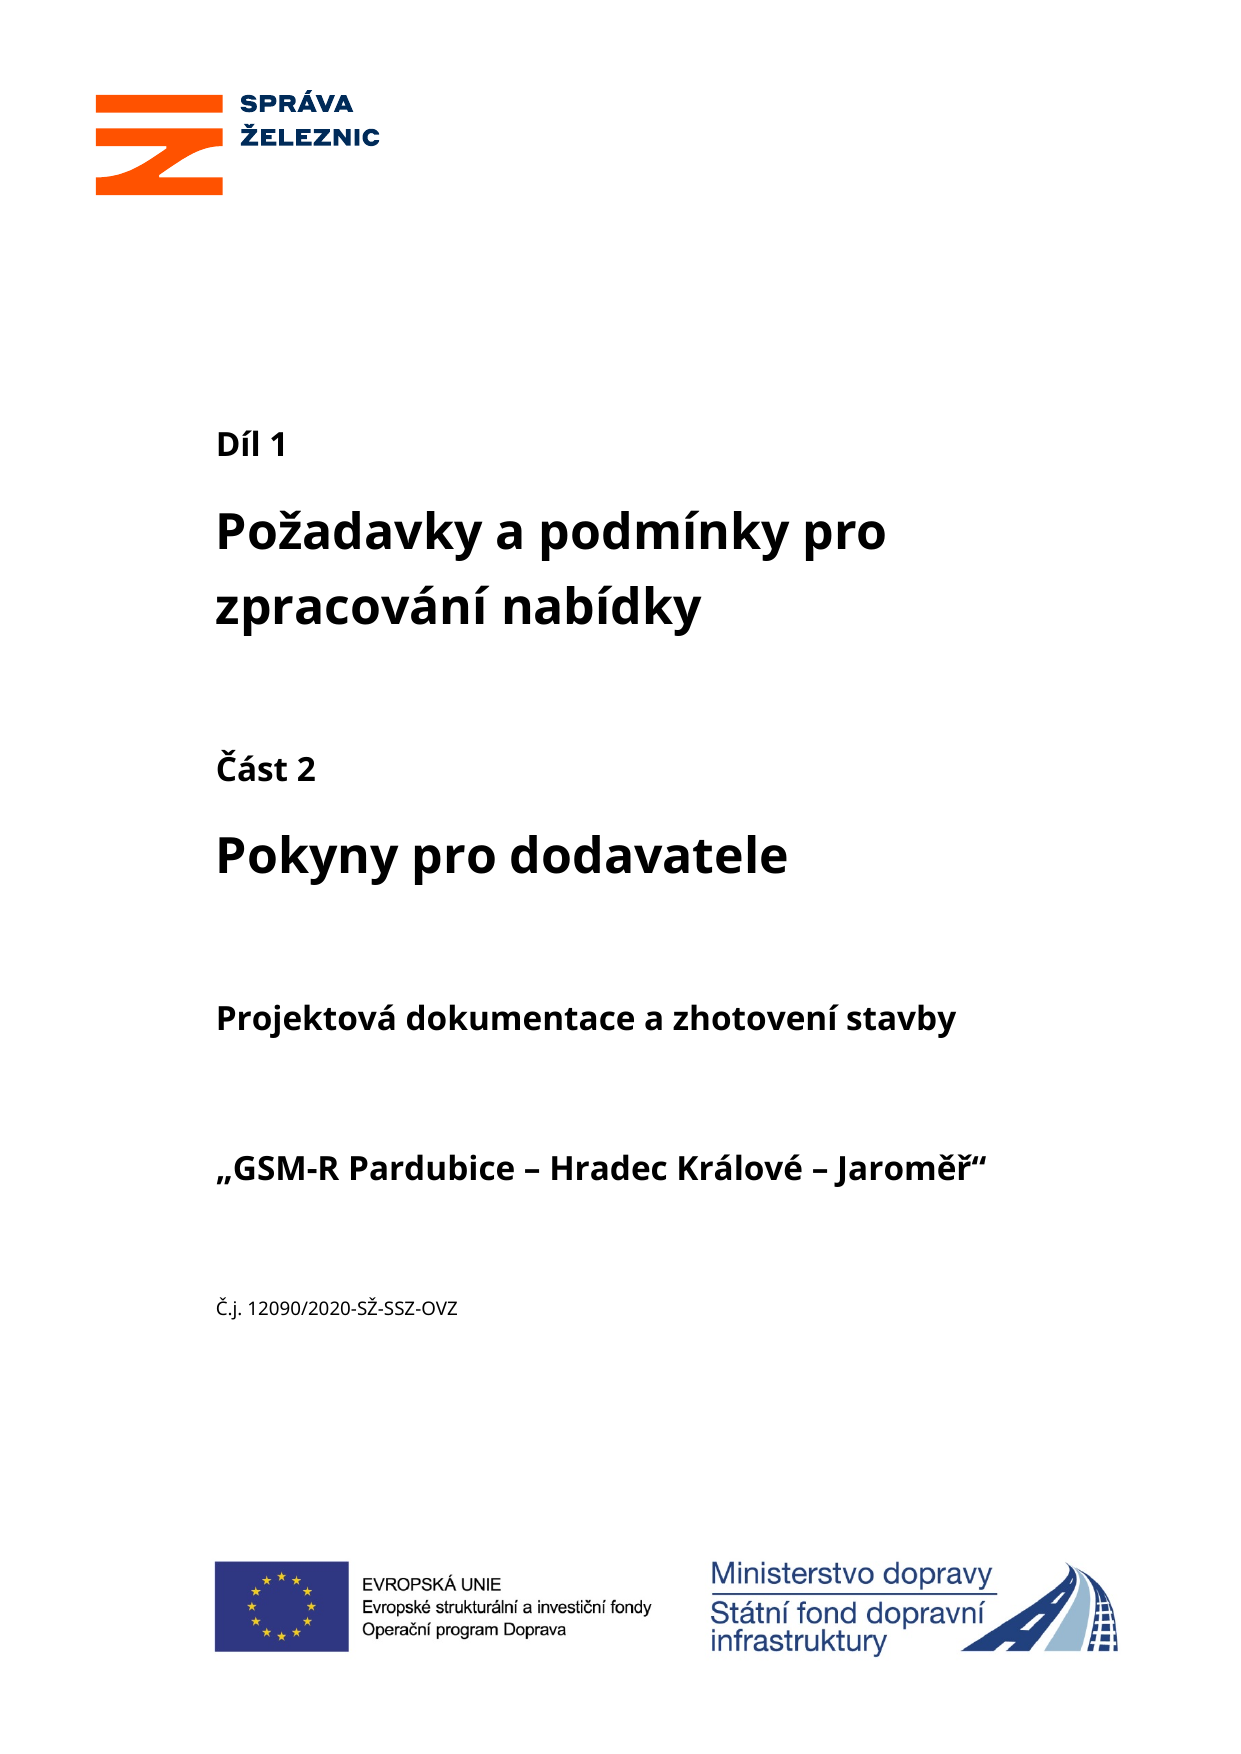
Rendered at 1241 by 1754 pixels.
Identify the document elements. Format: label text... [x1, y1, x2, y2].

picture [181, 1528, 1156, 1685]
text Část 2 [216, 746, 1122, 791]
text „GSM-R Pardubice – Hradec Králové – Jaroměř“ [216, 1145, 1122, 1190]
text Projektová dokumentace a zhotovení stavby [216, 995, 1122, 1041]
text Pokyny pro dodavatele [216, 820, 1122, 888]
text Požadavky a podmínky pro zpracování nabídky [216, 496, 1122, 639]
list Č.j. 12090/2020-SŽ-SSZ-OVZ [216, 1295, 1122, 1320]
text Díl 1 [216, 421, 1122, 466]
